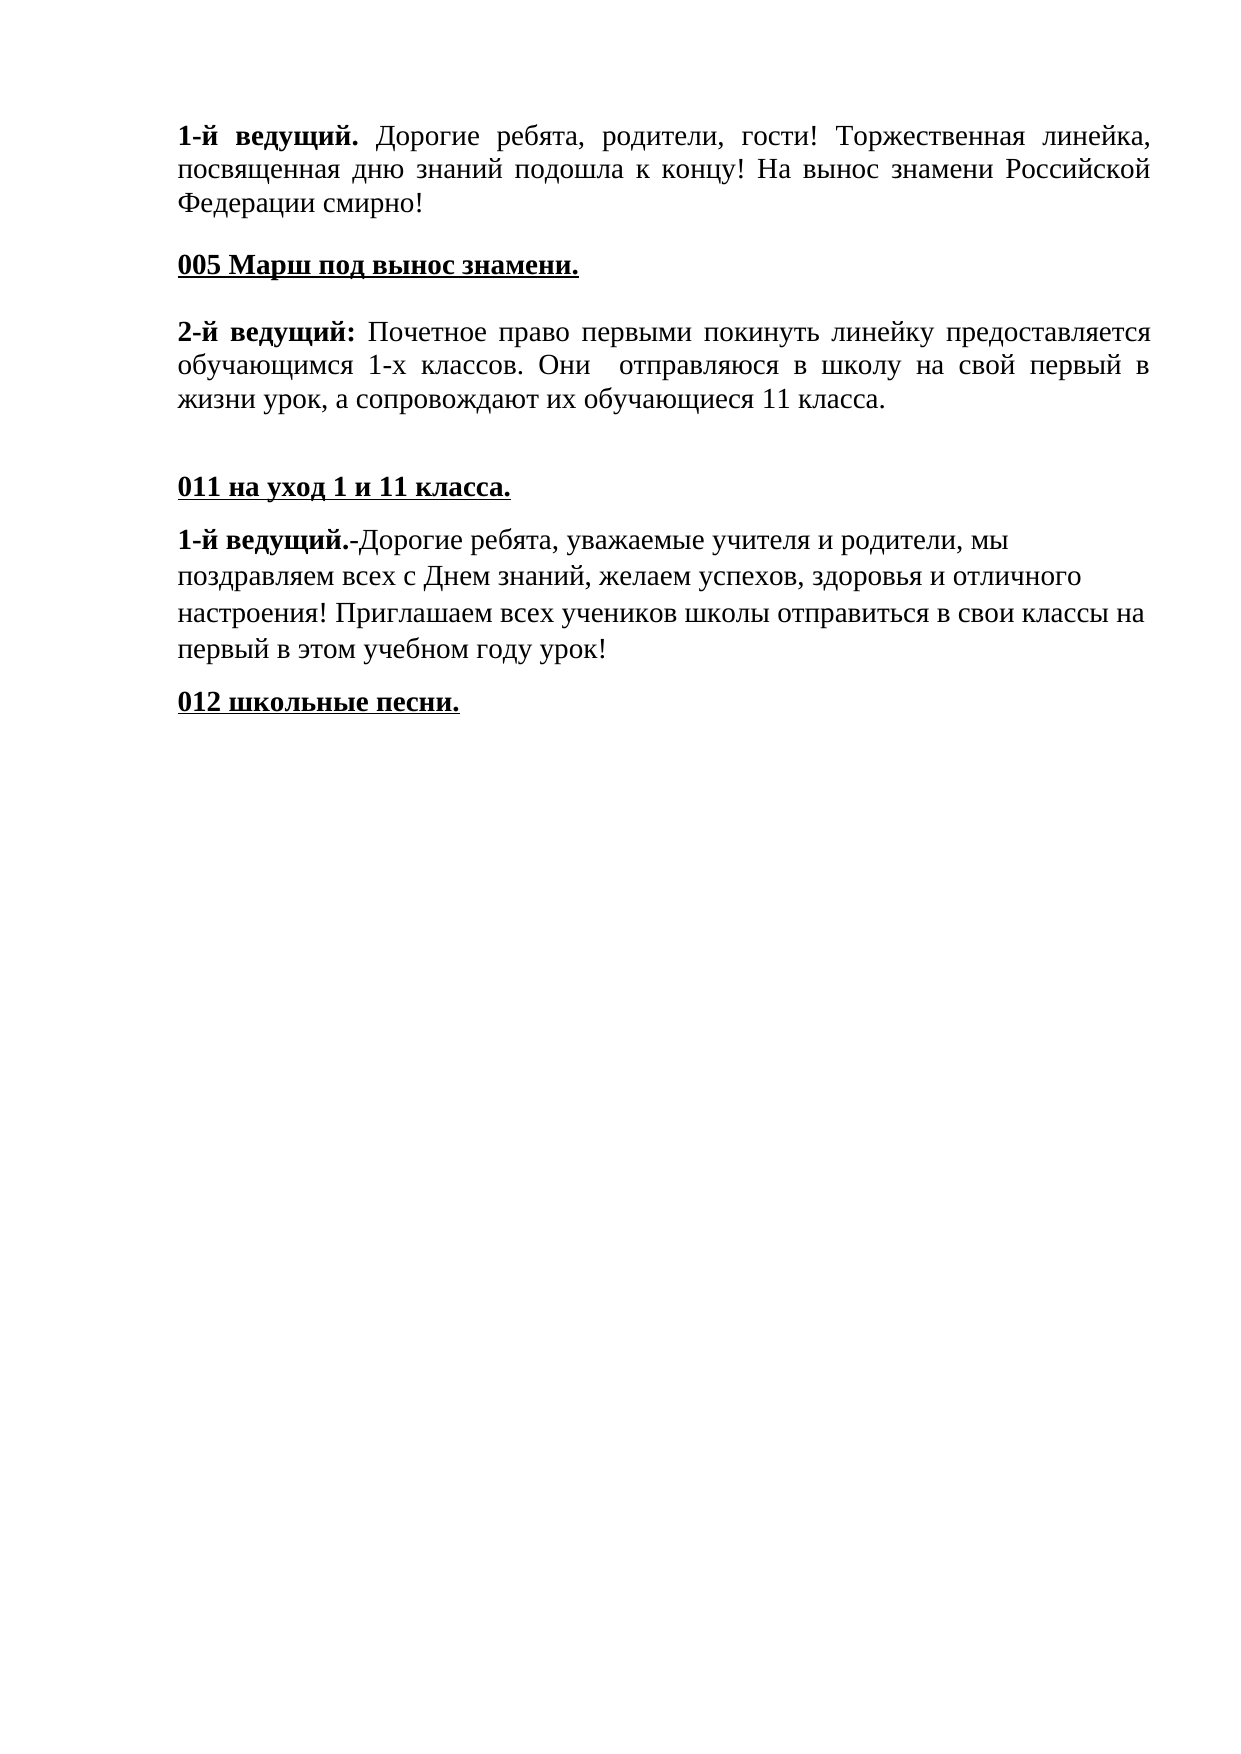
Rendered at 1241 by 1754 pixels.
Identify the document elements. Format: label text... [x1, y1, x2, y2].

text 1-й ведущий.-Дорогие ребята, уважаемые учителя и родители, мы поздравляем всех с Днем знаний, желаем успехов, здоровья и отличного настроения! Приглашаем всех учеников школы отправиться в свои классы на первый в этом учебном году урок! [177, 522, 1152, 664]
text 011 на уход 1 и 11 класса. [177, 469, 1152, 503]
text 2-й ведущий: Почетное право первыми покинуть линейку предоставляется обучающимся 1-х классов. Они отправляюся в школу на свой первый в жизни урок, а сопровождают их обучающиеся 11 класса. [177, 314, 1152, 414]
text 012 школьные песни. [177, 684, 1152, 717]
text 1-й ведущий. Дорогие ребята, родители, гости! Торжественная линейка, посвященная дню знаний подошла к концу! На вынос знамени Российской Федерации смирно! [177, 118, 1152, 219]
text 005 Марш под вынос знамени. [177, 247, 1152, 280]
